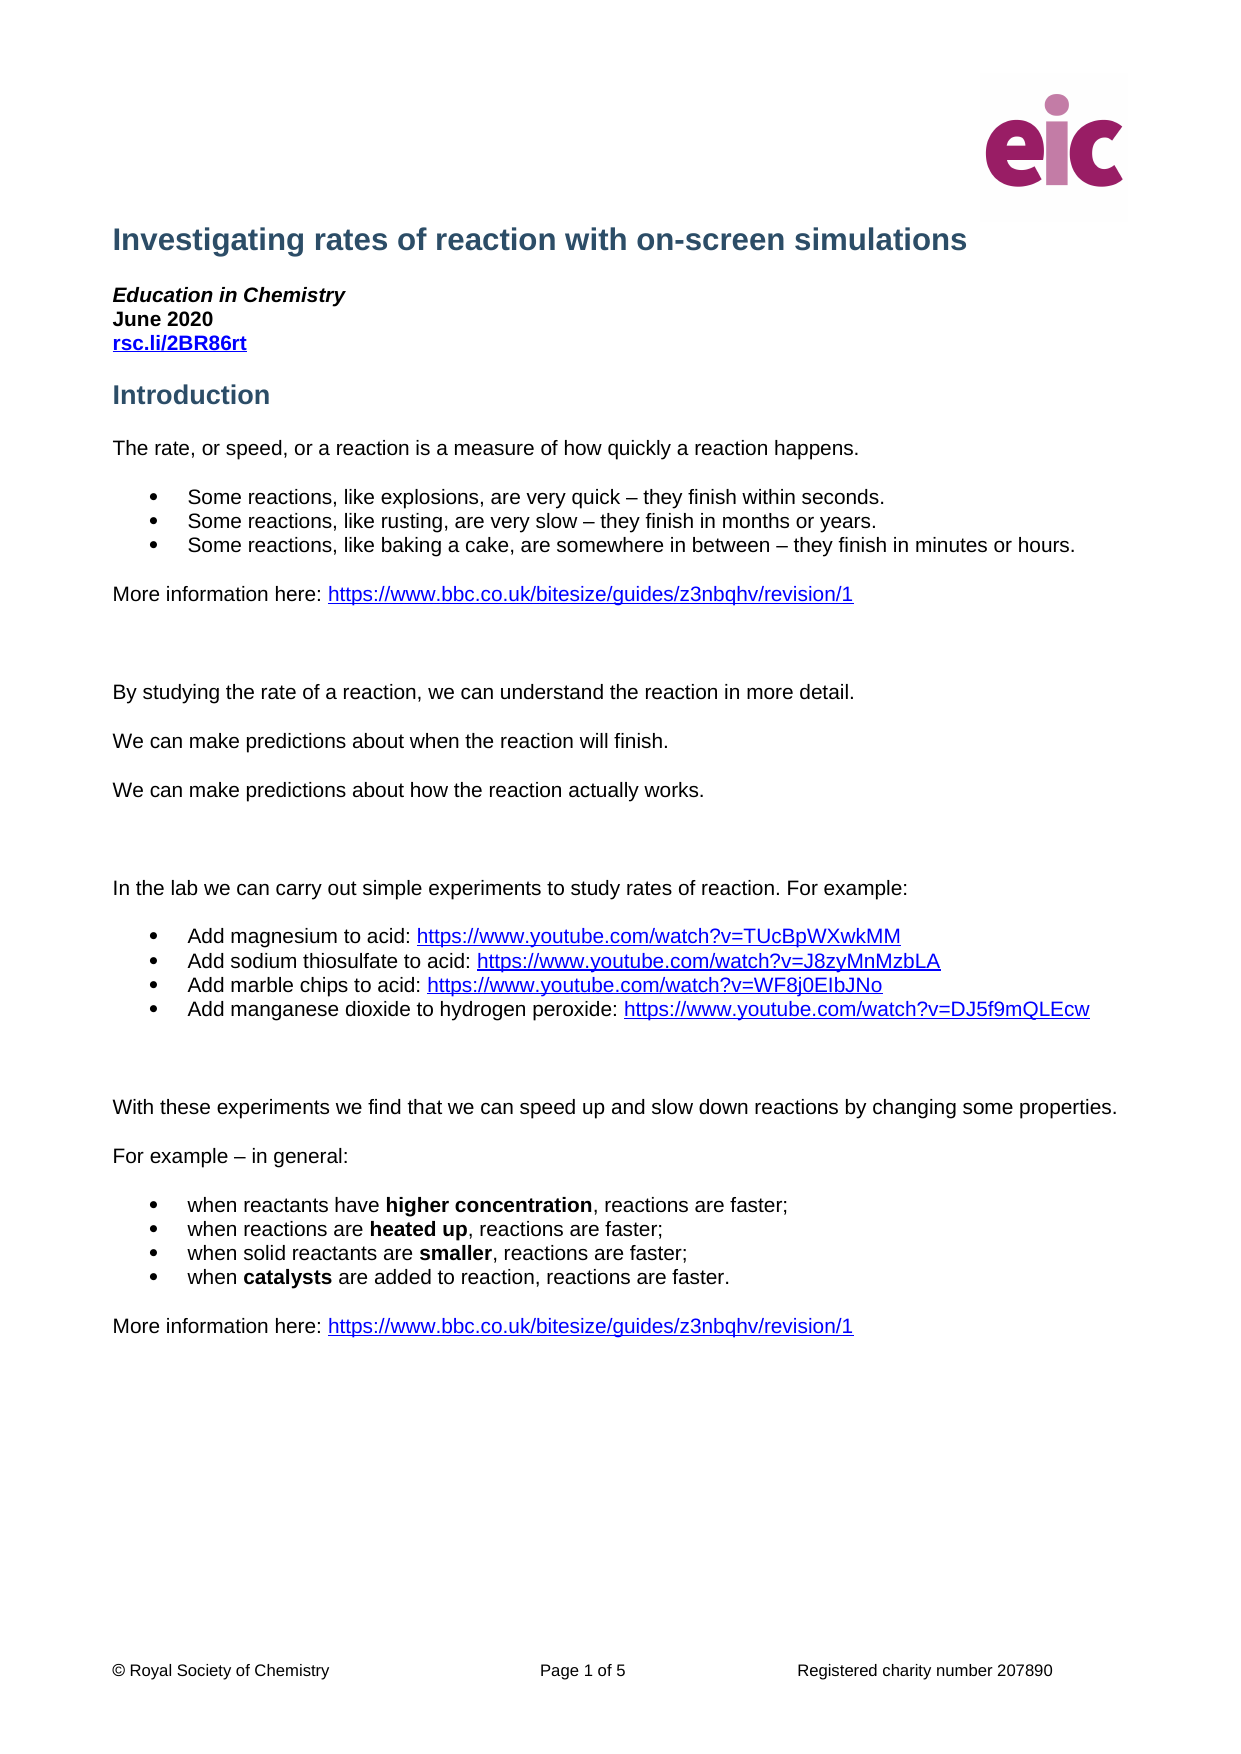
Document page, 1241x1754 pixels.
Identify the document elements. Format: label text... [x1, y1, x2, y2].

picture [980, 73, 1128, 222]
list Add manganese dioxide to hydrogen peroxide: https://www.youtube.com/watch?v=DJ5f9mQLEcw [150, 997, 1128, 1021]
text We can make predictions about how the reaction actually works. [112, 777, 1128, 801]
list when catalysts are added to reaction, reactions are faster. [150, 1265, 1128, 1289]
text By studying the rate of a reaction, we can understand the reaction in more detail. [112, 679, 1128, 703]
list Some reactions, like explosions, are very quick – they finish within seconds. [150, 484, 1128, 508]
list Some reactions, like rusting, are very slow – they finish in months or years. [150, 508, 1128, 533]
text For example – in general: [112, 1143, 1128, 1167]
text More information here: https://www.bbc.co.uk/bitesize/guides/z3nbqhv/revision/1 [112, 1314, 1128, 1338]
text In the lab we can carry out simple experiments to study rates of reaction. For example: [112, 875, 1128, 899]
list Some reactions, like baking a cake, are somewhere in between – they finish in minutes or hours. [150, 533, 1128, 557]
subtitle Investigating rates of reaction with on-screen simulations [112, 221, 1128, 257]
text With these experiments we find that we can speed up and slow down reactions by changing some properties. [112, 1094, 1128, 1118]
list Add magnesium to acid: https://www.youtube.com/watch?v=TUcBpWXwkMM [150, 924, 1128, 948]
text More information here: https://www.bbc.co.uk/bitesize/guides/z3nbqhv/revision/1 [112, 582, 1128, 606]
list Add sodium thiosulfate to acid: https://www.youtube.com/watch?v=J8zyMnMzbLA [150, 948, 1128, 972]
list Add marble chips to acid: https://www.youtube.com/watch?v=WF8j0EIbJNo [150, 972, 1128, 997]
list when reactions are heated up, reactions are faster; [150, 1217, 1128, 1241]
list when solid reactants are smaller, reactions are faster; [150, 1241, 1128, 1265]
subtitle Introduction [112, 379, 1128, 411]
text Education in Chemistry June 2020 rsc.li/2BR86rt [112, 282, 1128, 354]
text We can make predictions about when the reaction will finish. [112, 728, 1128, 752]
list when reactants have higher concentration, reactions are faster; [150, 1192, 1128, 1217]
text The rate, or speed, or a reaction is a measure of how quickly a reaction happens. [112, 436, 1128, 459]
